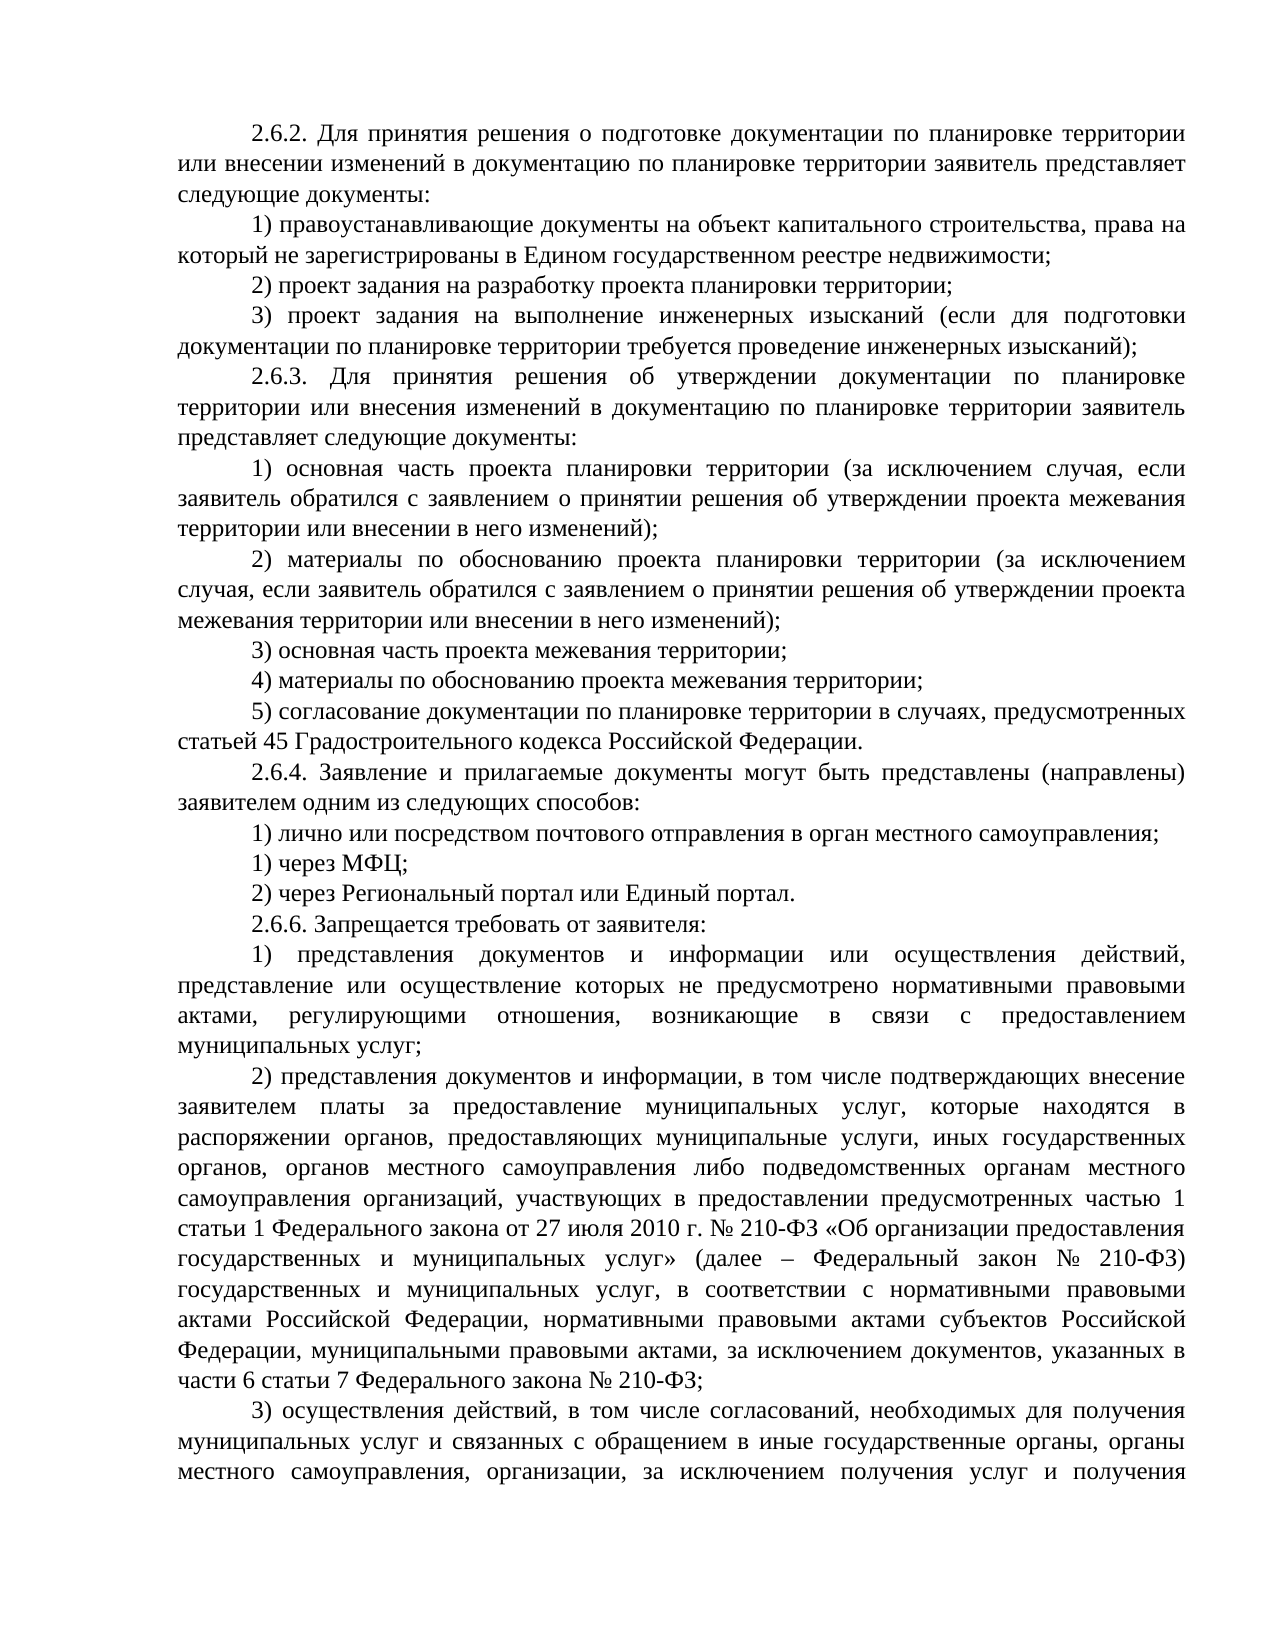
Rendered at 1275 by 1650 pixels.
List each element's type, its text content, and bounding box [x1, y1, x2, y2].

text 1) основная часть проекта планировки территории (за исключением случая, если заявитель обратился с заявлением о принятии решения об утверждении проекта межевания территории или внесении в него изменений); [177, 453, 1186, 542]
text 1) правоустанавливающие документы на объект капитального строительства, права на который не зарегистрированы в Едином государственном реестре недвижимости; [177, 209, 1186, 268]
text 3) проект задания на выполнение инженерных изысканий (если для подготовки документации по планировке территории требуется проведение инженерных изысканий); [177, 301, 1186, 360]
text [177, 1396, 1186, 1485]
text 2) через Региональный портал или Единый портал. [177, 878, 1186, 907]
text 2.6.4. Заявление и прилагаемые документы могут быть представлены (направлены) заявителем одним из следующих способов: [177, 757, 1186, 816]
text 2.6.2. Для принятия решения о подготовке документации по планировке территории или внесении изменений в документацию по планировке территории заявитель представляет следующие документы: [177, 118, 1186, 208]
text 2) представления документов и информации, в том числе подтверждающих внесение заявителем платы за предоставление муниципальных услуг, которые находятся в распоряжении органов, предоставляющих муниципальные услуги, иных государственных органов, органов местного самоуправления либо подведомственных органам местного самоуправления организаций, участвующих в предоставлении предусмотренных частью 1 статьи 1 Федерального закона от 27 июля 2010 г. № 210-ФЗ «Об организации предоставления государственных и муниципальных услуг» (далее – Федеральный закон № 210-ФЗ) государственных и муниципальных услуг, в соответствии с нормативными правовыми актами Российской Федерации, нормативными правовыми актами субъектов Российской Федерации, муниципальными правовыми актами, за исключением документов, указанных в части 6 статьи 7 Федерального закона № 210-ФЗ; [177, 1061, 1186, 1394]
text 2) материалы по обоснованию проекта планировки территории (за исключением случая, если заявитель обратился с заявлением о принятии решения об утверждении проекта межевания территории или внесении в него изменений); [177, 544, 1186, 633]
text 1) представления документов и информации или осуществления действий, представление или осуществление которых не предусмотрено нормативными правовыми актами, регулирующими отношения, возникающие в связи с предоставлением муниципальных услуг; [177, 939, 1186, 1059]
text 3) основная часть проекта межевания территории; [177, 635, 1186, 664]
text 5) согласование документации по планировке территории в случаях, предусмотренных статьей 45 Градостроительного кодекса Российской Федерации. [177, 696, 1186, 755]
text 4) материалы по обоснованию проекта межевания территории; [177, 666, 1186, 694]
text 2.6.3. Для принятия решения об утверждении документации по планировке территории или внесения изменений в документацию по планировке территории заявитель представляет следующие документы: [177, 361, 1186, 451]
text 2) проект задания на разработку проекта планировки территории; [177, 270, 1186, 299]
text 1) лично или посредством почтового отправления в орган местного самоуправления; [177, 818, 1186, 846]
text 1) через МФЦ; [177, 848, 1186, 877]
text 2.6.6. Запрещается требовать от заявителя: [177, 909, 1186, 938]
